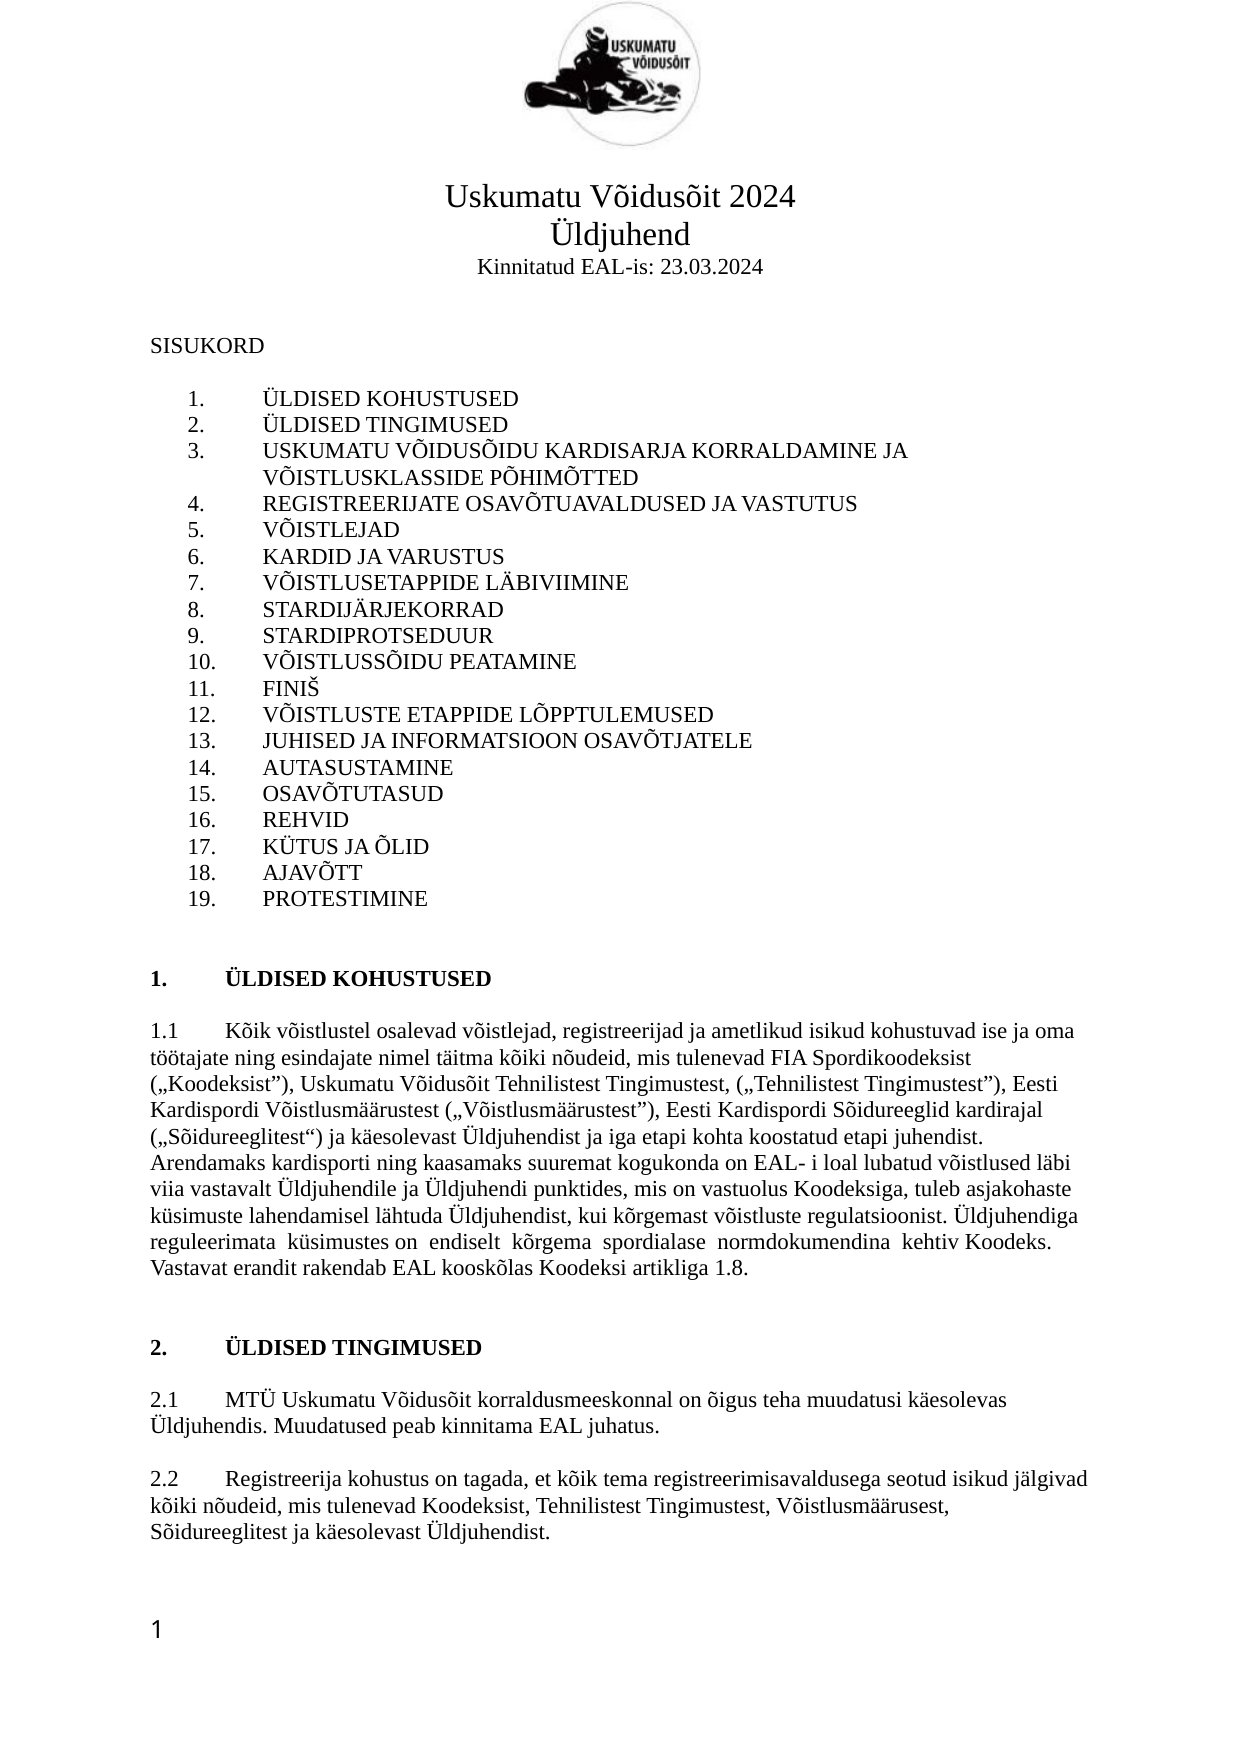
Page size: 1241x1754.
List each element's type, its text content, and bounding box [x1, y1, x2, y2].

list KARDID JA VARUSTUS [187, 543, 1090, 569]
list OSAVÕTUTASUD [187, 780, 1090, 806]
list REGISTREERIJATE OSAVÕTUAVALDUSED JA VASTUTUS [187, 490, 1090, 517]
list AUTASUSTAMINE [187, 754, 1090, 780]
list VÕISTLUSSÕIDU PEATAMINE [187, 648, 1090, 675]
list PROTESTIMINE [187, 886, 1090, 912]
text 1. ÜLDISED KOHUSTUSED [150, 964, 1090, 991]
text 2.1 MTÜ Uskumatu Võidusõit korraldusmeeskonnal on õigus teha muudatusi käesolevas Üldjuhendis. Muudatused peab kinnitama EAL juhatus. [150, 1386, 1090, 1439]
list VÕISTLUSTE ETAPPIDE LÕPPTULEMUSED [187, 701, 1090, 727]
text 2.2 Registreerija kohustus on tagada, et kõik tema registreerimisavaldusega seotud isikud jälgivad kõiki nõudeid, mis tulenevad Koodeksist, Tehnilistest Tingimustest, Võistlusmäärusest, Sõidureeglitest ja käesolevast Üldjuhendist. [150, 1465, 1090, 1544]
text Kinnitatud EAL-is: 23.03.2024 [150, 253, 1090, 279]
list VÕISTLUSETAPPIDE LÄBIVIIMINE [187, 569, 1090, 596]
list STARDIJÄRJEKORRAD [187, 596, 1090, 622]
list REHVID [187, 806, 1090, 833]
list JUHISED JA INFORMATSIOON OSAVÕTJATELE [187, 727, 1090, 754]
list FINIŠ [187, 675, 1090, 701]
picture [521, 0, 703, 150]
list VÕISTLEJAD [187, 517, 1090, 543]
list USKUMATU VÕIDUSÕIDU KARDISARJA KORRALDAMINE JA VÕISTLUSKLASSIDE PÕHIMÕTTED [187, 437, 1090, 490]
list ÜLDISED KOHUSTUSED [187, 385, 1090, 411]
text 2. ÜLDISED TINGIMUSED [150, 1333, 1090, 1360]
list AJAVÕTT [187, 859, 1090, 886]
text Üldjuhend [150, 215, 1090, 253]
list ÜLDISED TINGIMUSED [187, 411, 1090, 437]
text 1.1 Kõik võistlustel osalevad võistlejad, registreerijad ja ametlikud isikud kohustuvad ise ja oma töötajate ning esindajate nimel täitma kõiki nõudeid, mis tulenevad FIA Spordikoodeksist („Koodeksist”), Uskumatu Võidusõit Tehnilistest Tingimustest, („Tehnilistest Tingimustest”), Eesti Kardispordi Võistlusmäärustest („Võistlusmäärustest”), Eesti Kardispordi Sõidureeglid kardirajal („Sõidureeglitest“) ja käesolevast Üldjuhendist ja iga etapi kohta koostatud etapi juhendist. Arendamaks kardisporti ning kaasamaks suuremat kogukonda on EAL- i loal lubatud võistlused läbi viia vastavalt Üldjuhendile ja Üldjuhendi punktides, mis on vastuolus Koodeksiga, tuleb asjakohaste küsimuste lahendamisel lähtuda Üldjuhendist, kui kõrgemast võistluste regulatsioonist. Üldjuhendiga reguleerimata küsimustes on endiselt kõrgema spordialase normdokumendina kehtiv Koodeks. Vastavat erandit rakendab EAL kooskõlas Koodeksi artikliga 1.8. [150, 1017, 1090, 1281]
list KÜTUS JA ÕLID [187, 833, 1090, 859]
text SISUKORD [150, 332, 1090, 358]
text Uskumatu Võidusõit 2024 [150, 176, 1090, 215]
list STARDIPROTSEDUUR [187, 622, 1090, 648]
